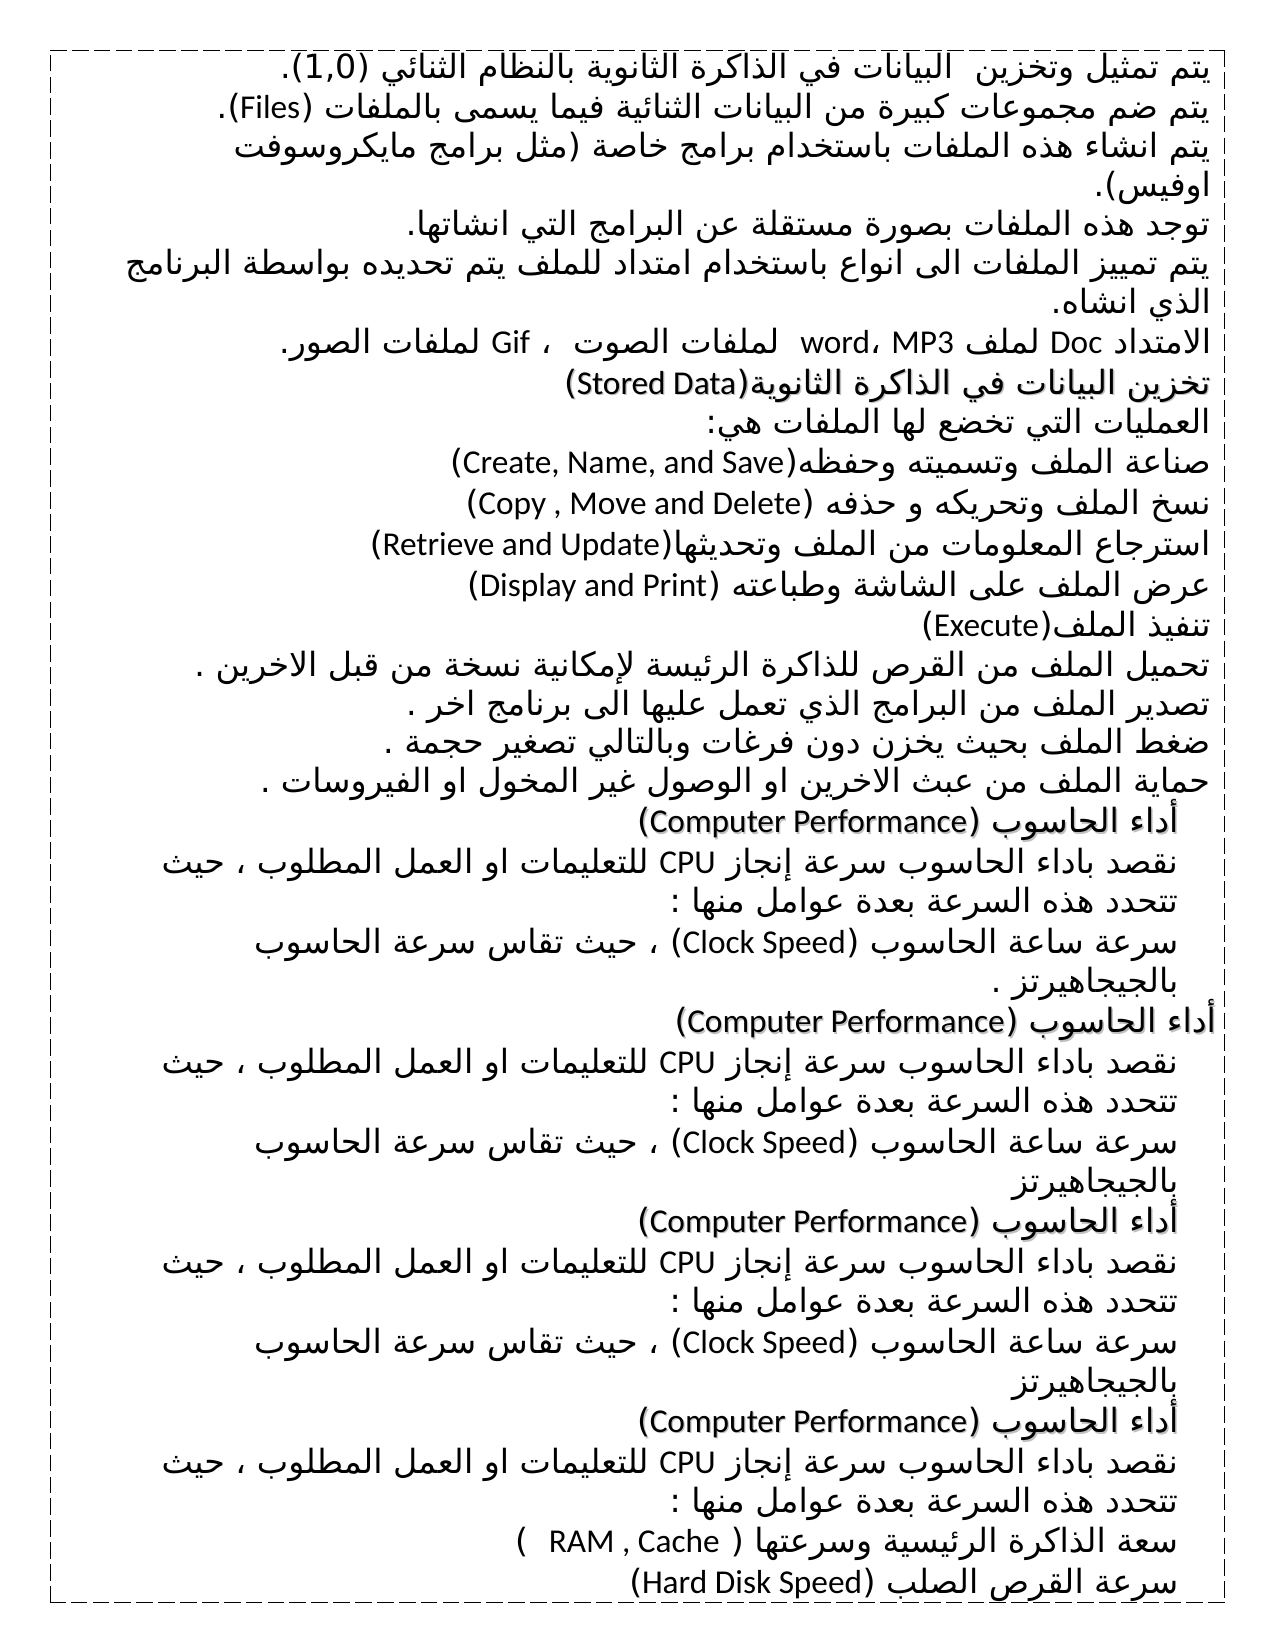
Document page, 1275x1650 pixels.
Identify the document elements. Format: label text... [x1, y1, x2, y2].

text سرعة ساعة الحاسوب (Clock Speed) ، حيث تقاس سرعة الحاسوب بالجيجاهيرتز . [115, 921, 1178, 1000]
text يتم تمثيل وتخزين البيانات في الذاكرة الثانوية بالنظام الثنائي (1,0). [115, 47, 1211, 86]
text سرعة القرص الصلب (Hard Disk Speed) [115, 1561, 1178, 1602]
text تخزين البيانات في الذاكرة الثانوية(Stored Data) [115, 362, 1211, 403]
text صناعة الملف وتسميته وحفظه(Create, Name, and Save) [115, 441, 1211, 482]
text حماية الملف من عبث الاخرين او الوصول غير المخول او الفيروسات . [115, 762, 1211, 801]
text يتم تمييز الملفات الى انواع باستخدام امتداد للملف يتم تحديده بواسطة البرنامج الذي انشاه. [115, 243, 1211, 321]
text سرعة ساعة الحاسوب (Clock Speed) ، حيث تقاس سرعة الحاسوب بالجيجاهيرتز [115, 1321, 1178, 1400]
text أداء الحاسوب (Computer Performance) [115, 801, 1178, 841]
text نقصد باداء الحاسوب سرعة إنجاز CPU للتعليمات او العمل المطلوب ، حيث تتحدد هذه السرعة بعدة عوامل منها : [115, 841, 1178, 921]
text استرجاع المعلومات من الملف وتحديثها(Retrieve and Update) [115, 523, 1211, 564]
text نسخ الملف وتحريكه و حذفه (Copy , Move and Delete) [115, 482, 1211, 523]
text الامتداد Doc لملف word، MP3 لملفات الصوت ، Gif لملفات الصور. [115, 321, 1211, 362]
text أداء الحاسوب (Computer Performance) [115, 1000, 1216, 1041]
text تصدير الملف من البرامج الذي تعمل عليها الى برنامج اخر . [115, 684, 1211, 723]
text أداء الحاسوب (Computer Performance) [115, 1200, 1178, 1241]
text العمليات التي تخضع لها الملفات هي: [115, 403, 1211, 441]
text تنفيذ الملف(Execute) [115, 604, 1211, 645]
text عرض الملف على الشاشة وطباعته (Display and Print) [115, 564, 1211, 604]
text تحميل الملف من القرص للذاكرة الرئيسة لإمكانية نسخة من قبل الاخرين . [115, 645, 1211, 684]
text سرعة ساعة الحاسوب (Clock Speed) ، حيث تقاس سرعة الحاسوب بالجيجاهيرتز [115, 1121, 1178, 1200]
text أداء الحاسوب (Computer Performance) [115, 1400, 1178, 1441]
text نقصد باداء الحاسوب سرعة إنجاز CPU للتعليمات او العمل المطلوب ، حيث تتحدد هذه السرعة بعدة عوامل منها : [115, 1241, 1178, 1321]
text ضغط الملف بحيث يخزن دون فرغات وبالتالي تصغير حجمة . [115, 723, 1211, 762]
text سعة الذاكرة الرئيسية وسرعتها ( RAM , Cache ) [115, 1521, 1178, 1561]
text توجد هذه الملفات بصورة مستقلة عن البرامج التي انشاتها. [115, 204, 1211, 243]
text يتم انشاء هذه الملفات باستخدام برامج خاصة (مثل برامج مايكروسوفت اوفيس). [115, 127, 1211, 204]
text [115, 1441, 1178, 1521]
text يتم ضم مجموعات كبيرة من البيانات الثنائية فيما يسمى بالملفات (Files). [115, 86, 1211, 127]
text نقصد باداء الحاسوب سرعة إنجاز CPU للتعليمات او العمل المطلوب ، حيث تتحدد هذه السرعة بعدة عوامل منها : [115, 1041, 1178, 1121]
